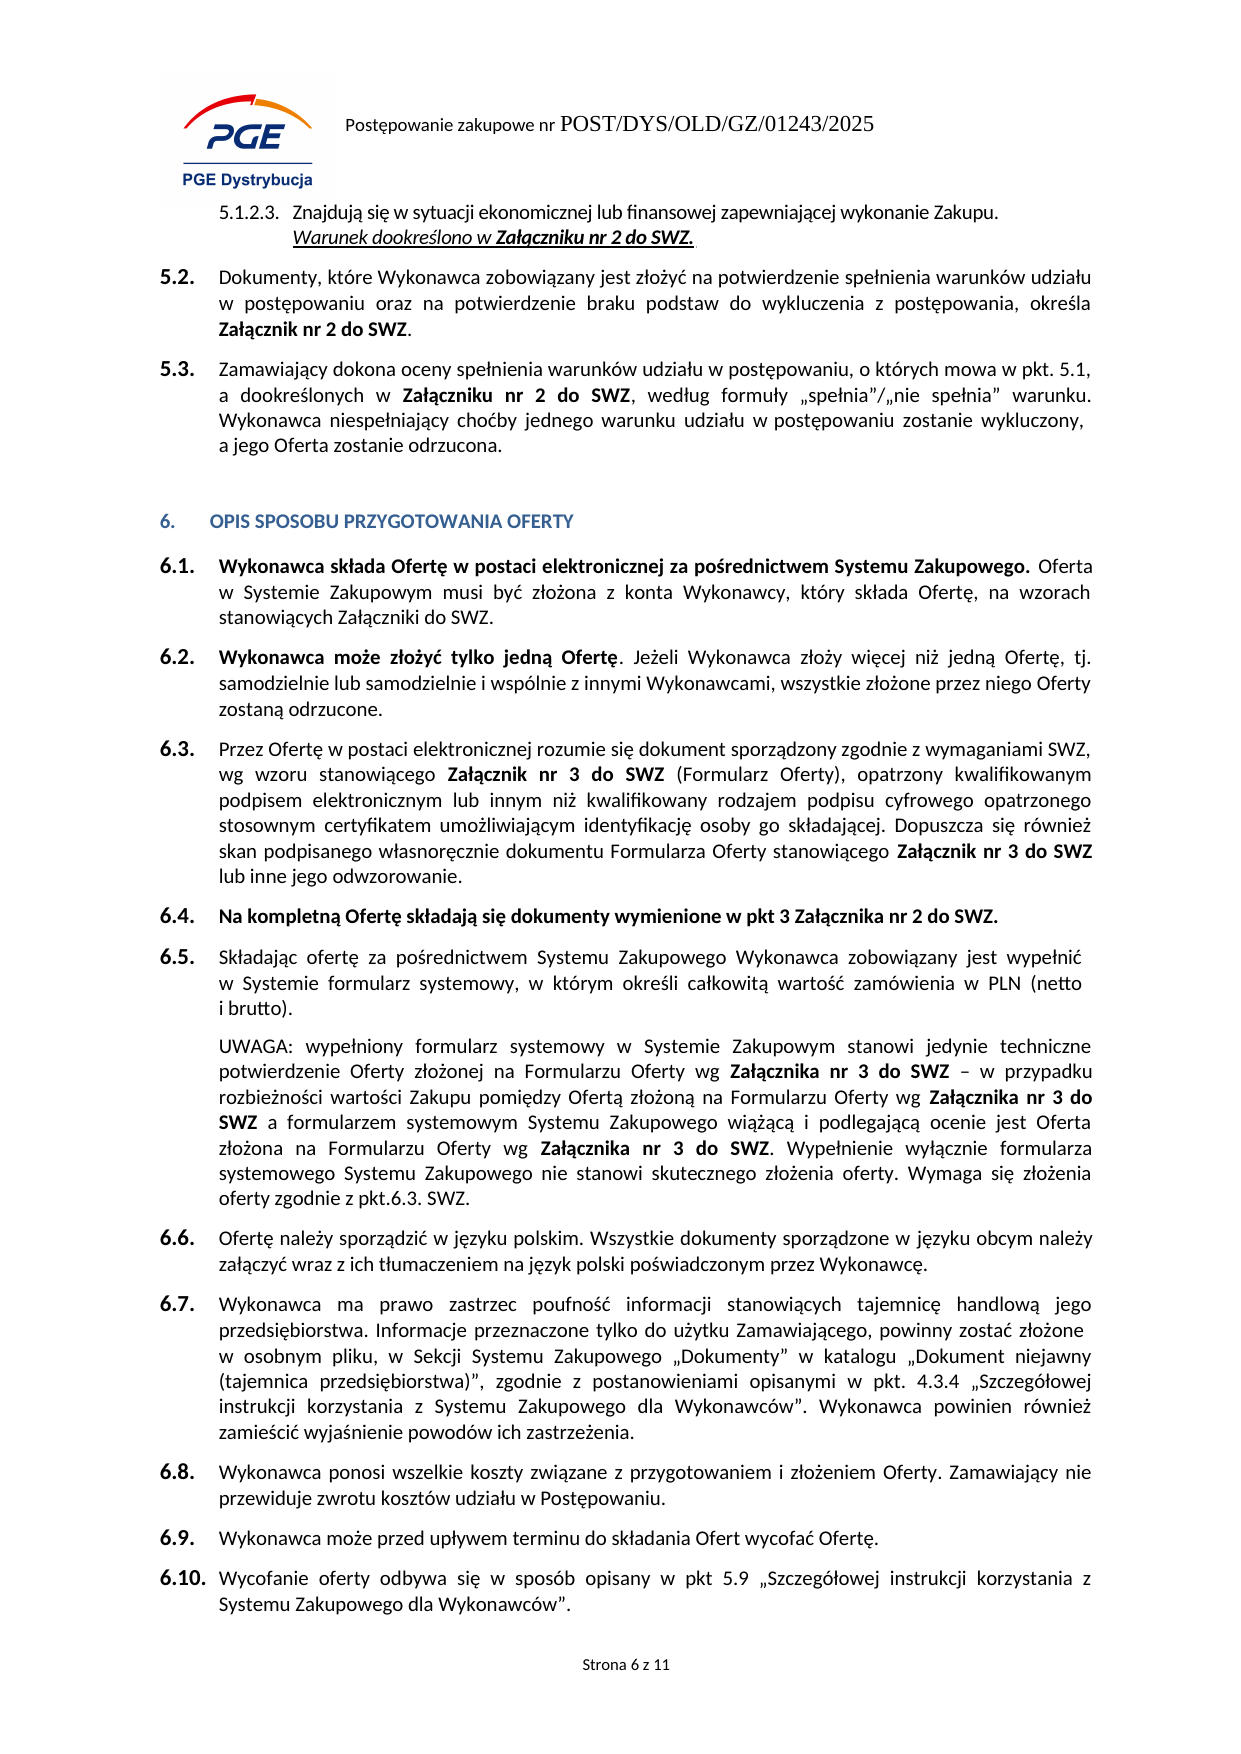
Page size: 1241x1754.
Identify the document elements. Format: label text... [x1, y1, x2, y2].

list Wycofanie oferty odbywa się w sposób opisany w pkt 5.9 „Szczegółowej instrukcji korzystania z Systemu Zakupowego dla Wykonawców”. [159, 1563, 1093, 1617]
list Ofertę należy sporządzić w języku polskim. Wszystkie dokumenty sporządzone w języku obcym należy załączyć wraz z ich tłumaczeniem na język polski poświadczonym przez Wykonawcę. [159, 1223, 1093, 1277]
list Przez Ofertę w postaci elektronicznej rozumie się dokument sporządzony zgodnie z wymaganiami SWZ, wg wzoru stanowiącego Załącznik nr 3 do SWZ (Formularz Oferty), opatrzony kwalifikowanym podpisem elektronicznym lub innym niż kwalifikowany rodzajem podpisu cyfrowego opatrzonego stosownym certyfikatem umożliwiającym identyfikację osoby go składającej. Dopuszcza się również skan podpisanego własnoręcznie dokumentu Formularza Oferty stanowiącego Załącznik nr 3 do SWZ lub inne jego odwzorowanie. [159, 734, 1093, 889]
list Wykonawca ma prawo zastrzec poufność informacji stanowiących tajemnicę handlową jego przedsiębiorstwa. Informacje przeznaczone tylko do użytku Zamawiającego, powinny zostać złożone w osobnym pliku, w Sekcji Systemu Zakupowego „Dokumenty” w katalogu „Dokument niejawny (tajemnica przedsiębiorstwa)”, zgodnie z postanowieniami opisanymi w pkt. 4.3.4 „Szczegółowej instrukcji korzystania z Systemu Zakupowego dla Wykonawców”. Wykonawca powinien również zamieścić wyjaśnienie powodów ich zastrzeżenia. [159, 1289, 1093, 1444]
picture [159, 70, 337, 209]
text UWAGA: wypełniony formularz systemowy w Systemie Zakupowym stanowi jedynie techniczne potwierdzenie Oferty złożonej na Formularzu Oferty wg Załącznika nr 3 do SWZ – w przypadku rozbieżności wartości Zakupu pomiędzy Ofertą złożoną na Formularzu Oferty wg Załącznika nr 3 do SWZ a formularzem systemowym Systemu Zakupowego wiążącą i podlegającą ocenie jest Oferta złożona na Formularzu Oferty wg Załącznika nr 3 do SWZ. Wypełnienie wyłącznie formularza systemowego Systemu Zakupowego nie stanowi skutecznego złożenia oferty. Wymaga się złożenia oferty zgodnie z pkt.6.3. SWZ. [218, 1033, 1093, 1211]
list Znajdują się w sytuacji ekonomicznej lub finansowej zapewniającej wykonanie Zakupu. [218, 199, 1090, 224]
list Warunek dookreślono w Załączniku nr 2 do SWZ. [292, 224, 1090, 250]
list Zamawiający dokona oceny spełnienia warunków udziału w postępowaniu, o których mowa w pkt. 5.1, a dookreślonych w Załączniku nr 2 do SWZ, według formuły „spełnia”/„nie spełnia” warunku. Wykonawca niespełniający choćby jednego warunku udziału w postępowaniu zostanie wykluczony, a jego Oferta zostanie odrzucona. [159, 354, 1093, 458]
list Składając ofertę za pośrednictwem Systemu Zakupowego Wykonawca zobowiązany jest wypełnić w Systemie formularz systemowy, w którym określi całkowitą wartość zamówienia w PLN (netto i brutto). [159, 942, 1093, 1021]
list Na kompletną Ofertę składają się dokumenty wymienione w pkt 3 Załącznika nr 2 do SWZ. [159, 901, 1093, 929]
list Wykonawca może przed upływem terminu do składania Ofert wycofać Ofertę. [159, 1523, 1093, 1551]
list Dokumenty, które Wykonawca zobowiązany jest złożyć na potwierdzenie spełnienia warunków udziału w postępowaniu oraz na potwierdzenie braku podstaw do wykluczenia z postępowania, określa Załącznik nr 2 do SWZ. [159, 262, 1093, 341]
subtitle OPIS SPOSOBU PRZYGOTOWANIA OFERTY [159, 508, 1093, 533]
list Wykonawca ponosi wszelkie koszty związane z przygotowaniem i złożeniem Oferty. Zamawiający nie przewiduje zwrotu kosztów udziału w Postępowaniu. [159, 1457, 1093, 1511]
list Wykonawca składa Ofertę w postaci elektronicznej za pośrednictwem Systemu Zakupowego. Oferta w Systemie Zakupowym musi być złożona z konta Wykonawcy, który składa Ofertę, na wzorach stanowiących Załączniki do SWZ. [159, 551, 1093, 630]
list Wykonawca może złożyć tylko jedną Ofertę. Jeżeli Wykonawca złoży więcej niż jedną Ofertę, tj. samodzielnie lub samodzielnie i wspólnie z innymi Wykonawcami, wszystkie złożone przez niego Oferty zostaną odrzucone. [159, 642, 1093, 721]
